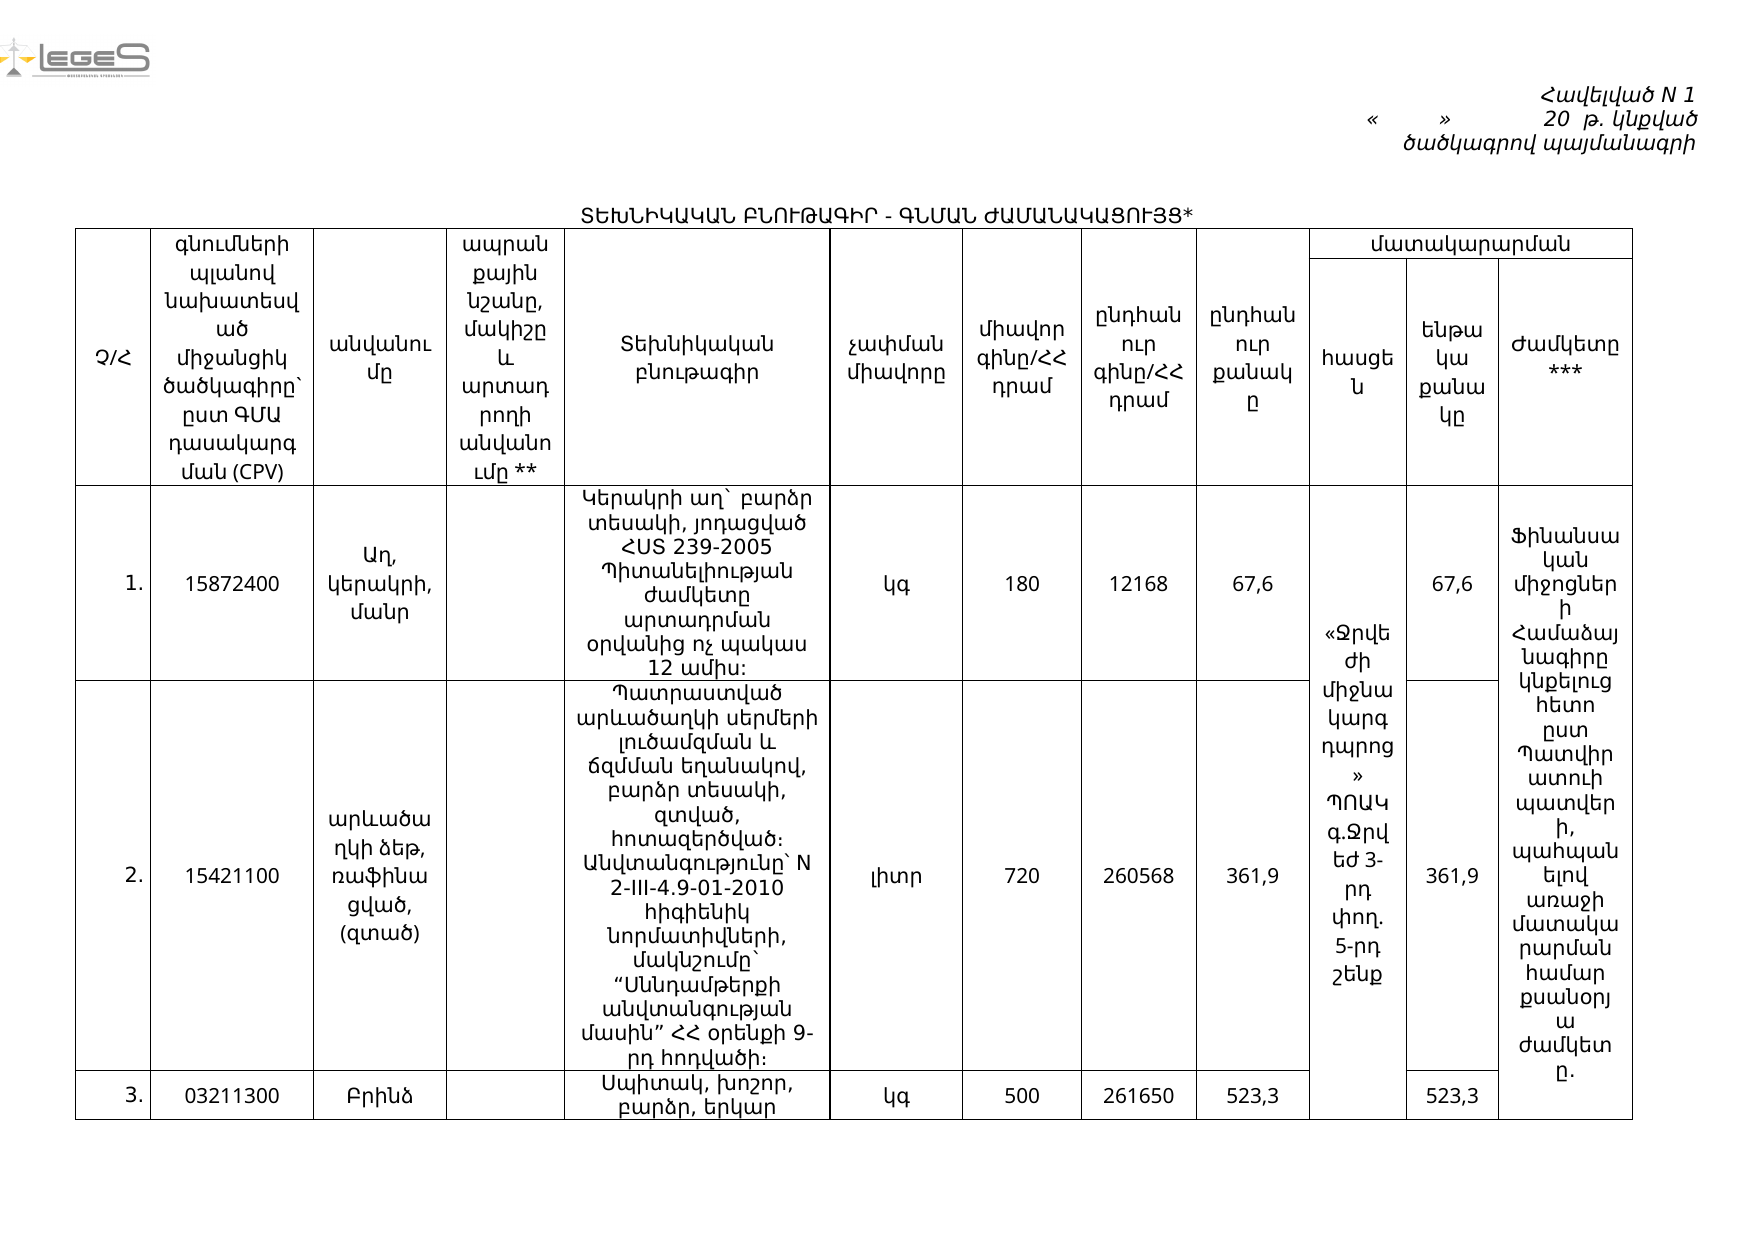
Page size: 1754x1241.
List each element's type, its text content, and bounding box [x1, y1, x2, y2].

table_cell Կերակրի աղ` բարձր տեսակի, յոդացված ՀՍՏ 239-2005 Պիտանելիության ժամկետը արտադրման օրվանից ոչ պակաս 12 ամիս: [565, 486, 829, 680]
table_cell [447, 486, 564, 680]
table_cell 260568 [1082, 681, 1196, 1070]
text Հավելված N 1 [75, 83, 1698, 107]
table_cell [447, 681, 564, 1070]
text ծածկագրով պայմանագրի [75, 131, 1698, 155]
table_cell 720 [963, 681, 1081, 1070]
table_cell «Ջրվեժի միջնակարգ դպրոց» ՊՈԱԿ գ.Ջրվեժ 3-րդ փող. 5-րդ շենք [1310, 486, 1406, 1119]
table_cell 67,6 [1407, 486, 1498, 680]
table_cell կգ [831, 486, 962, 680]
table_header ընդհանուր քանակը [1197, 229, 1309, 485]
table_cell 361,9 [1407, 681, 1498, 1070]
table_cell [447, 1071, 564, 1119]
table_cell 500 [963, 1071, 1081, 1119]
picture [0, 34, 157, 87]
table_cell 67,6 [1197, 486, 1309, 680]
table_cell 361,9 [1197, 681, 1309, 1070]
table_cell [565, 1071, 829, 1119]
table_cell [76, 486, 150, 680]
table_cell արևածաղկի ձեթ, ռաֆինացված, (զտած) [314, 681, 446, 1070]
table_header անվանումը [314, 229, 446, 485]
table_cell 15421100 [151, 681, 313, 1070]
table_cell հասցեն [1310, 259, 1406, 485]
table_cell 261650 [1082, 1071, 1196, 1119]
table_header Տեխնիկական բնութագիր [565, 229, 829, 485]
table_header Չ/Հ [76, 229, 150, 485]
table_cell լիտր [831, 681, 962, 1070]
table_cell 180 [963, 486, 1081, 680]
table_cell [76, 1071, 150, 1119]
table_header չափման միավորը [831, 229, 962, 485]
text « » 20 թ. կնքված [75, 107, 1698, 131]
table_cell Ժամկետը*** [1499, 259, 1632, 485]
table_cell 15872400 [151, 486, 313, 680]
table_header ընդհանուր գինը/ՀՀ դրամ [1082, 229, 1196, 485]
table_cell 523,3 [1407, 1071, 1498, 1119]
table_cell 523,3 [1197, 1071, 1309, 1119]
table_header ապրանքային նշանը, մակիշը և արտադրողի անվանումը ** [447, 229, 564, 485]
table_cell կգ [831, 1071, 962, 1119]
table_cell 12168 [1082, 486, 1196, 680]
table_header միավոր գինը/ՀՀ դրամ [963, 229, 1081, 485]
table_cell Ֆինանսական միջոցների Համաձայնագիրը կնքելուց հետո ըստ Պատվիրատուի պատվերի, պահպանելով առաջի մատակարարման համար քսանօրյա ժամկետը․ [1499, 486, 1632, 1119]
table_cell Աղ, կերակրի, մանր [314, 486, 446, 680]
table_header մատակարարման [1310, 229, 1632, 258]
table_header գնումների պլանով նախատեսված միջանցիկ ծածկագիրը` ըստ ԳՄԱ դասակարգման (CPV) [151, 229, 313, 485]
table_cell Պատրաստված արևածաղկի սերմերի լուծամզման և ճզմման եղանակով, բարձր տեսակի, զտված, հոտազերծված։ Անվտանգությունը՝ N 2-III-4.9-01-2010 հիգիենիկ նորմատիվների, մակնշումը` “Սննդամթերքի անվտանգության մասին” ՀՀ օրենքի 9-րդ հոդվածի։ [565, 681, 829, 1070]
table_cell Բրինձ [314, 1071, 446, 1119]
table_cell ենթակա քանակը [1407, 259, 1498, 485]
text ՏԵԽՆԻԿԱԿԱՆ ԲՆՈՒԹԱԳԻՐ - ԳՆՄԱՆ ԺԱՄԱՆԱԿԱՑՈՒՅՑ* [75, 204, 1698, 228]
table_cell 03211300 [151, 1071, 313, 1119]
table_cell [76, 681, 150, 1070]
